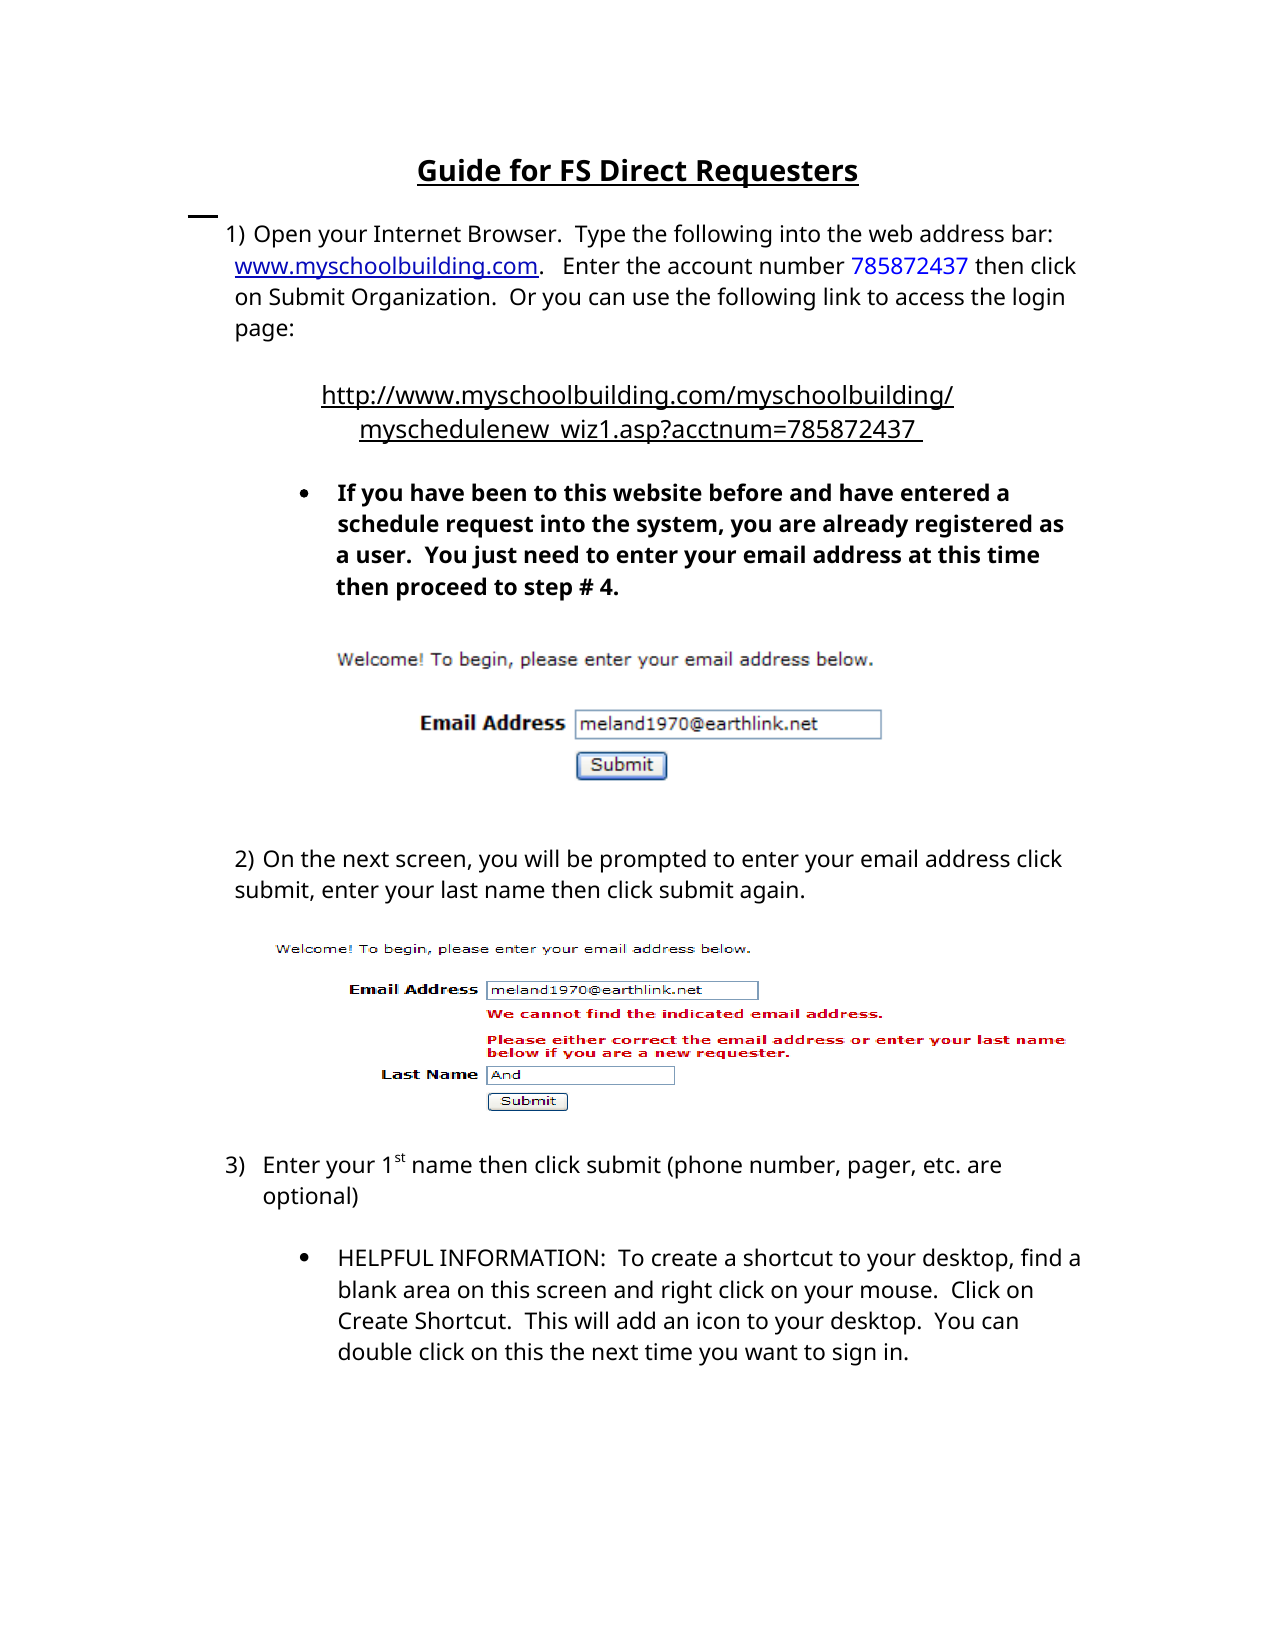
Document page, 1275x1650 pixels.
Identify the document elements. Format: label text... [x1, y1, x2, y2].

picture [266, 936, 1073, 1120]
list Open your Internet Browser. Type the following into the web address bar: www.myschoolbuilding.com. Enter the account number 785872437 then click on Submit Organization. Or you can use the following link to access the login page: [225, 218, 1087, 343]
list Enter your 1st name then click submit (phone number, pager, etc. are optional) [225, 1149, 1087, 1211]
list On the next screen, you will be prompted to enter your email address click submit, enter your last name then click submit again. [234, 843, 1087, 906]
list HELPFUL INFORMATION: To create a shortcut to your desktop, find a blank area on this screen and right click on your mouse. Click on Create Shortcut. This will add an icon to your desktop. You can double click on this the next time you want to sign in. [300, 1242, 1087, 1367]
text Guide for FS Direct Requesters [187, 150, 1087, 190]
list If you have been to this website before and have entered a schedule request into the system, you are already registered as [300, 477, 1087, 539]
picture [312, 633, 915, 804]
text then proceed to step # 4. [300, 571, 1087, 602]
text http://www.myschoolbuilding.com/myschoolbuilding/myschedulenew_wiz1.asp?acctnum=785872437 [187, 377, 1087, 446]
text a user. You just need to enter your email address at this time [300, 539, 1087, 571]
